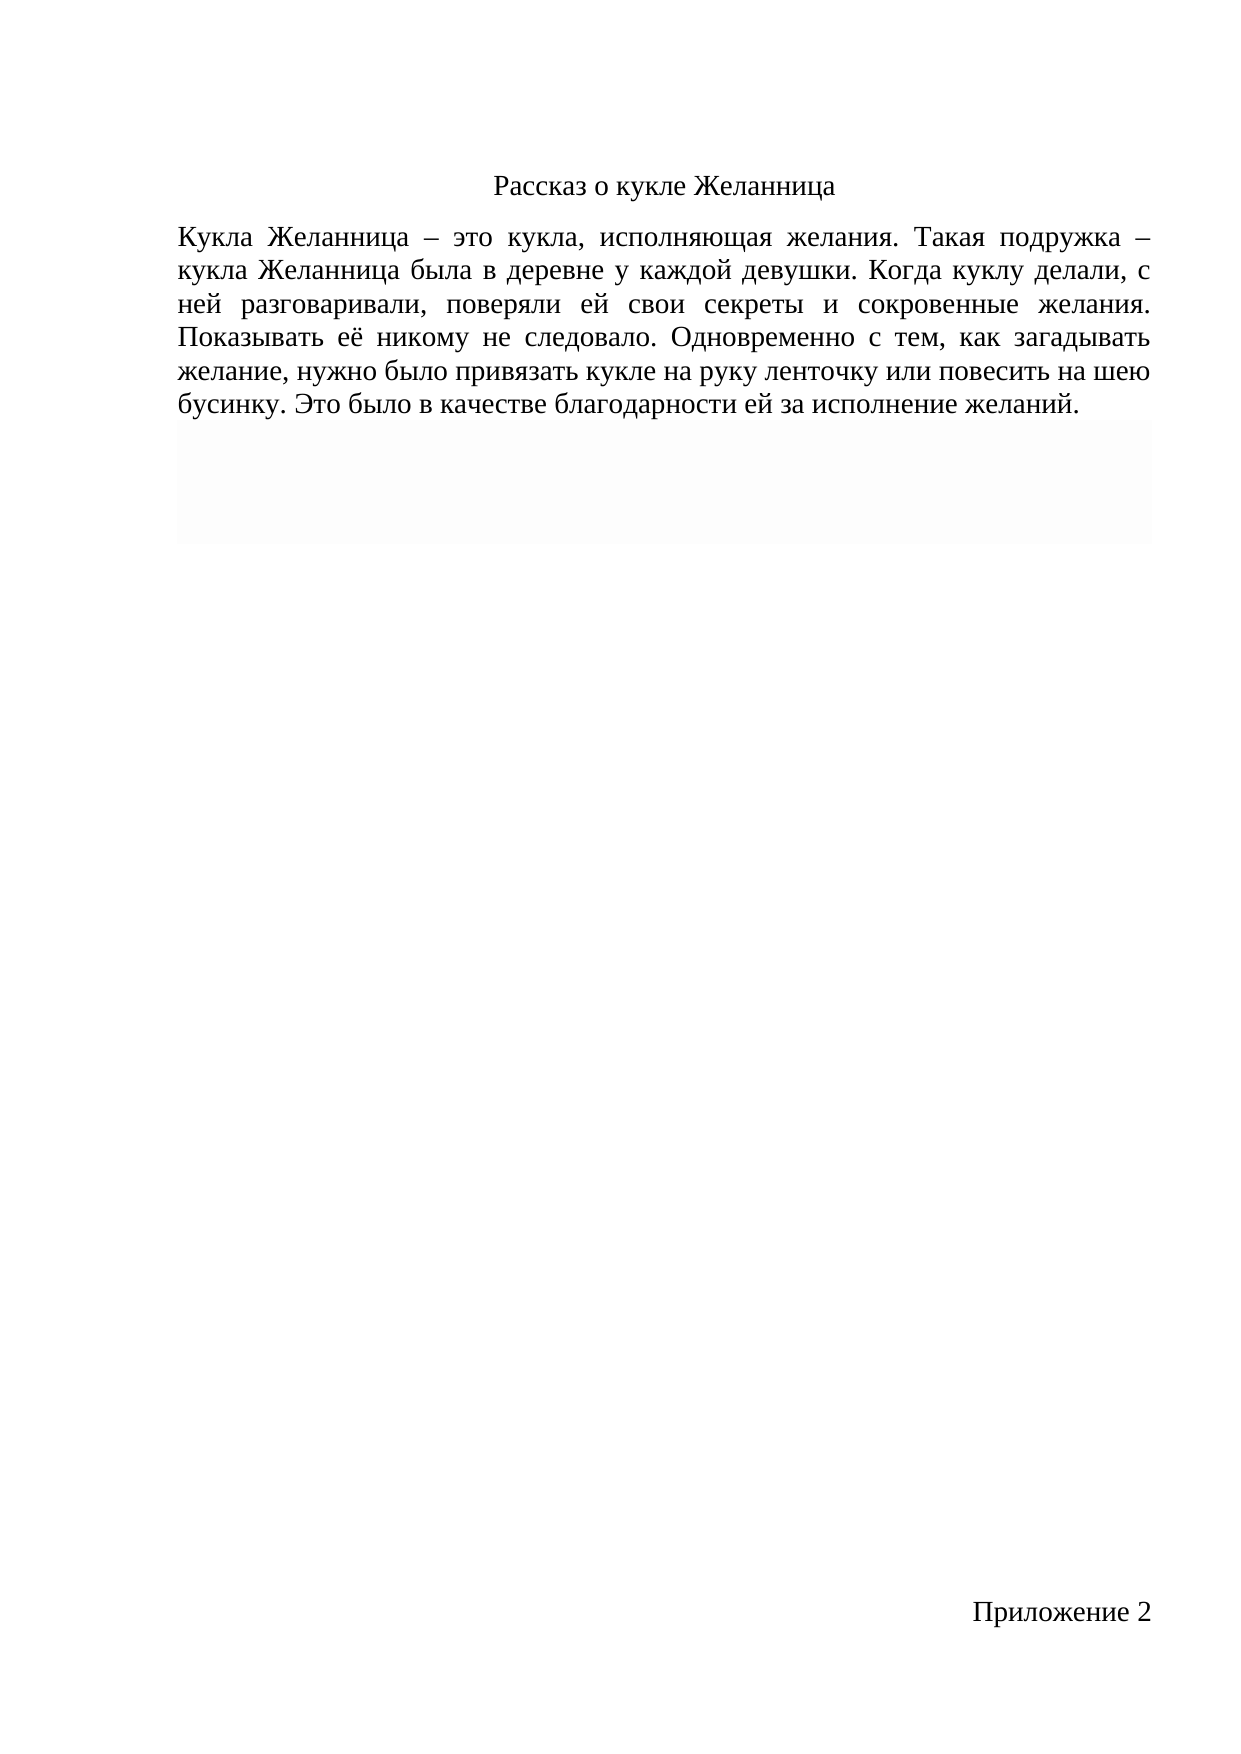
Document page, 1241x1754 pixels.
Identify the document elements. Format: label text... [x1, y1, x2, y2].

text Приложение 2 [177, 1594, 1152, 1627]
text Кукла Желанница – это кукла, исполняющая желания. Такая подружка – кукла Желанница была в деревне у каждой девушки. Когда куклу делали, с ней разговаривали, поверяли ей свои секреты и сокровенные желания. Показывать её никому не следовало. Одновременно с тем, как загадывать желание, нужно было привязать кукле на руку ленточку или повесить на шею бусинку. Это было в качестве благодарности ей за исполнение желаний. [177, 219, 1152, 420]
text Рассказ о кукле Желанница [177, 168, 1152, 202]
